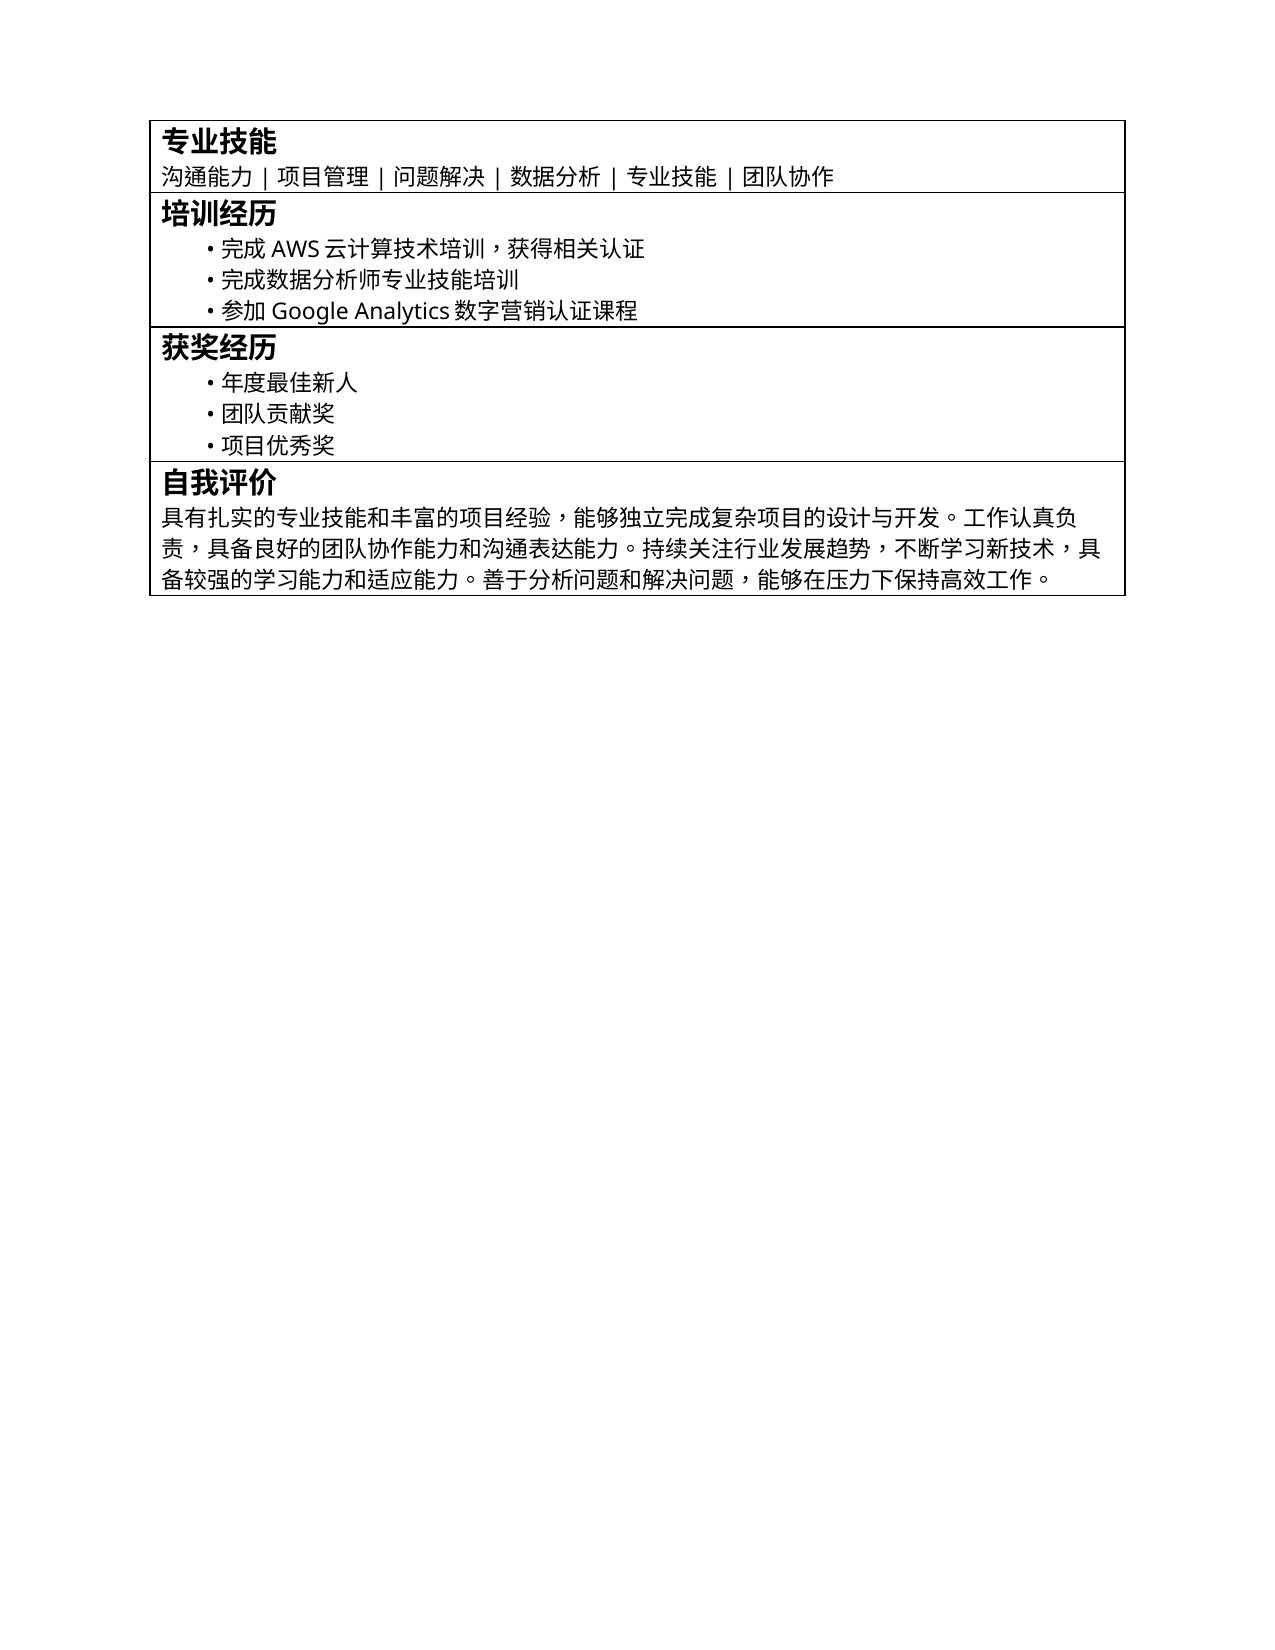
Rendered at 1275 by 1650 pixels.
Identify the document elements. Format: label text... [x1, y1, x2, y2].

table_cell 培训经历 • 完成AWS云计算技术培训，获得相关认证 • 完成数据分析师专业技能培训 • 参加Google Analytics数字营销认证课程 [151, 193, 1124, 326]
table_cell 自我评价 具有扎实的专业技能和丰富的项目经验，能够独立完成复杂项目的设计与开发。工作认真负责，具备良好的团队协作能力和沟通表达能力。持续关注行业发展趋势，不断学习新技术，具备较强的学习能力和适应能力。善于分析问题和解决问题，能够在压力下保持高效工作。 [151, 462, 1124, 595]
table_cell 专业技能 沟通能力 | 项目管理 | 问题解决 | 数据分析 | 专业技能 | 团队协作 [151, 121, 1124, 192]
table_cell 获奖经历 • 年度最佳新人 • 团队贡献奖 • 项目优秀奖 [151, 328, 1124, 461]
